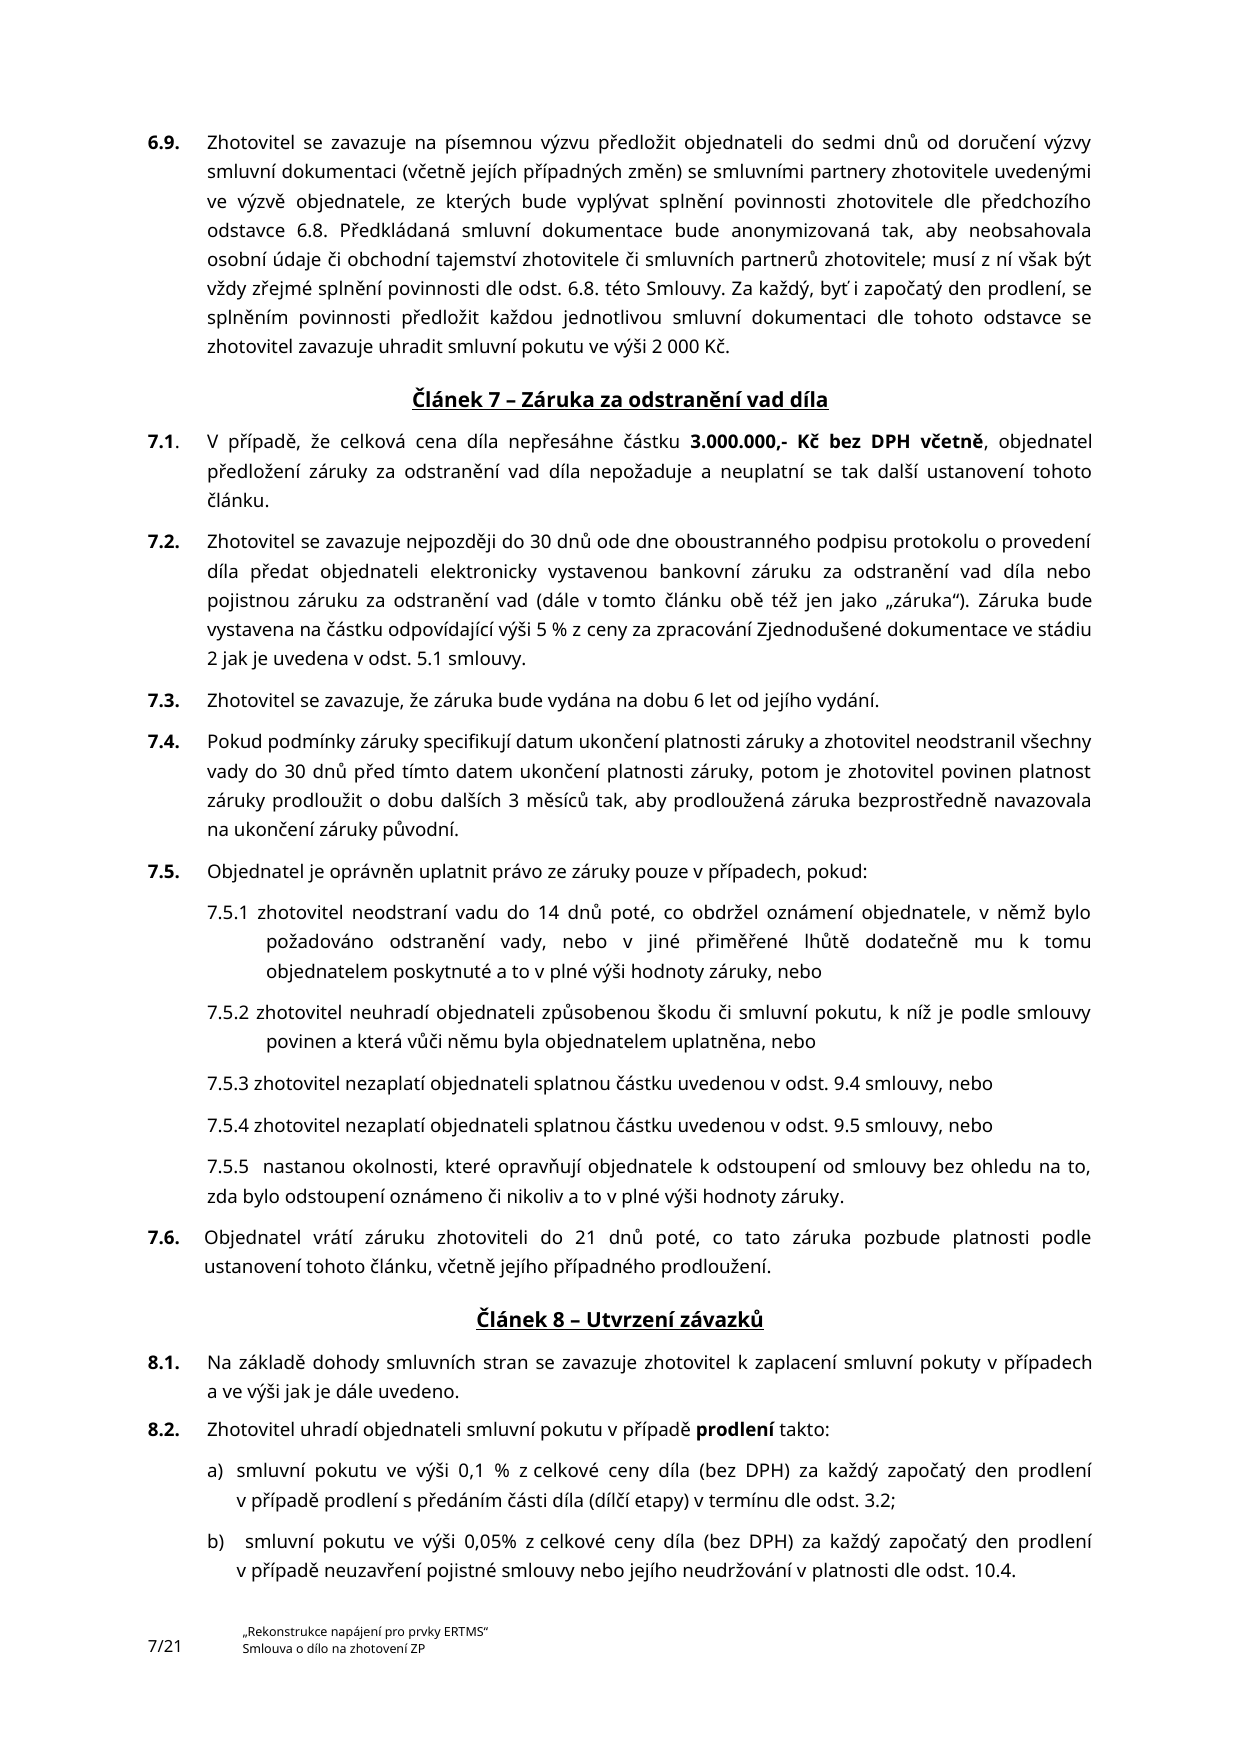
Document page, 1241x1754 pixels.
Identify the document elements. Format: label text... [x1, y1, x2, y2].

subtitle Článek 8 – Utvrzení závazků [148, 1305, 1092, 1333]
text 7.5. Objednatel je oprávněn uplatnit právo ze záruky pouze v případech, pokud: [148, 855, 1092, 884]
text 7.5.2 zhotovitel neuhradí objednateli způsobenou škodu či smluvní pokutu, k níž je podle smlouvy povinen a která vůči němu byla objednatelem uplatněna, nebo [207, 996, 1092, 1055]
text 8.1. Na základě dohody smluvních stran se zavazuje zhotovitel k zaplacení smluvní pokuty v případech a ve výši jak je dále uvedeno. [148, 1346, 1092, 1404]
text b) smluvní pokutu ve výši 0,05% z celkové ceny díla (bez DPH) za každý započatý den prodlení v případě neuzavření pojistné smlouvy nebo jejího neudržování v platnosti dle odst. 10.4. [207, 1525, 1092, 1584]
text 7.1. V případě, že celková cena díla nepřesáhne částku 3.000.000,- Kč bez DPH včetně, objednatel předložení záruky za odstranění vad díla nepožaduje a neuplatní se tak další ustanovení tohoto článku. [148, 426, 1092, 513]
text 7.5.1 zhotovitel neodstraní vadu do 14 dnů poté, co obdržel oznámení objednatele, v němž bylo požadováno odstranění vady, nebo v jiné přiměřené lhůtě dodatečně mu k tomu objednatelem poskytnuté a to v plné výši hodnoty záruky, nebo [207, 896, 1092, 984]
text 7.6. Objednatel vrátí záruku zhotoviteli do 21 dnů poté, co tato záruka pozbude platnosti podle ustanovení tohoto článku, včetně jejího případného prodloužení. [148, 1221, 1092, 1280]
text 7.5.3 zhotovitel nezaplatí objednateli splatnou částku uvedenou v odst. 9.4 smlouvy, nebo [148, 1067, 1092, 1096]
subtitle Článek 7 – Záruka za odstranění vad díla [148, 385, 1092, 413]
text 7.5.5 nastanou okolnosti, které opravňují objednatele k odstoupení od smlouvy bez ohledu na to, zda bylo odstoupení oznámeno či nikoliv a to v plné výši hodnoty záruky. [74, 1151, 1092, 1209]
text a) smluvní pokutu ve výši 0,1 % z celkové ceny díla (bez DPH) za každý započatý den prodlení v případě prodlení s předáním části díla (dílčí etapy) v termínu dle odst. 3.2; [207, 1454, 1092, 1513]
text 7.5.4 zhotovitel nezaplatí objednateli splatnou částku uvedenou v odst. 9.5 smlouvy, nebo [148, 1109, 1092, 1138]
text 7.3. Zhotovitel se zavazuje, že záruka bude vydána na dobu 6 let od jejího vydání. [148, 684, 1092, 713]
subtitle 8.2. Zhotovitel uhradí objednateli smluvní pokutu v případě prodlení takto: [148, 1417, 1092, 1442]
text 6.9. Zhotovitel se zavazuje na písemnou výzvu předložit objednateli do sedmi dnů od doručení výzvy smluvní dokumentaci (včetně jejích případných změn) se smluvními partnery zhotovitele uvedenými ve výzvě objednatele, ze kterých bude vyplývat splnění povinnosti zhotovitele dle předchozího odstavce 6.8. Předkládaná smluvní dokumentace bude anonymizovaná tak, aby neobsahovala osobní údaje či obchodní tajemství zhotovitele či smluvních partnerů zhotovitele; musí z ní však být vždy zřejmé splnění povinnosti dle odst. 6.8. této Smlouvy. Za každý, byť i započatý den prodlení, se splněním povinnosti předložit každou jednotlivou smluvní dokumentaci dle tohoto odstavce se zhotovitel zavazuje uhradit smluvní pokutu ve výši 2 000 Kč. [148, 126, 1092, 360]
text 7.4. Pokud podmínky záruky specifikují datum ukončení platnosti záruky a zhotovitel neodstranil všechny vady do 30 dnů před tímto datem ukončení platnosti záruky, potom je zhotovitel povinen platnost záruky prodloužit o dobu dalších 3 měsíců tak, aby prodloužená záruka bezprostředně navazovala na ukončení záruky původní. [148, 726, 1092, 842]
text 7.2. Zhotovitel se zavazuje nejpozději do 30 dnů ode dne oboustranného podpisu protokolu o provedení díla předat objednateli elektronicky vystavenou bankovní záruku za odstranění vad díla nebo pojistnou záruku za odstranění vad (dále v tomto článku obě též jen jako „záruka“). Záruka bude vystavena na částku odpovídající výši 5 % z ceny za zpracování Zjednodušené dokumentace ve stádiu 2 jak je uvedena v odst. 5.1 smlouvy. [148, 526, 1092, 671]
